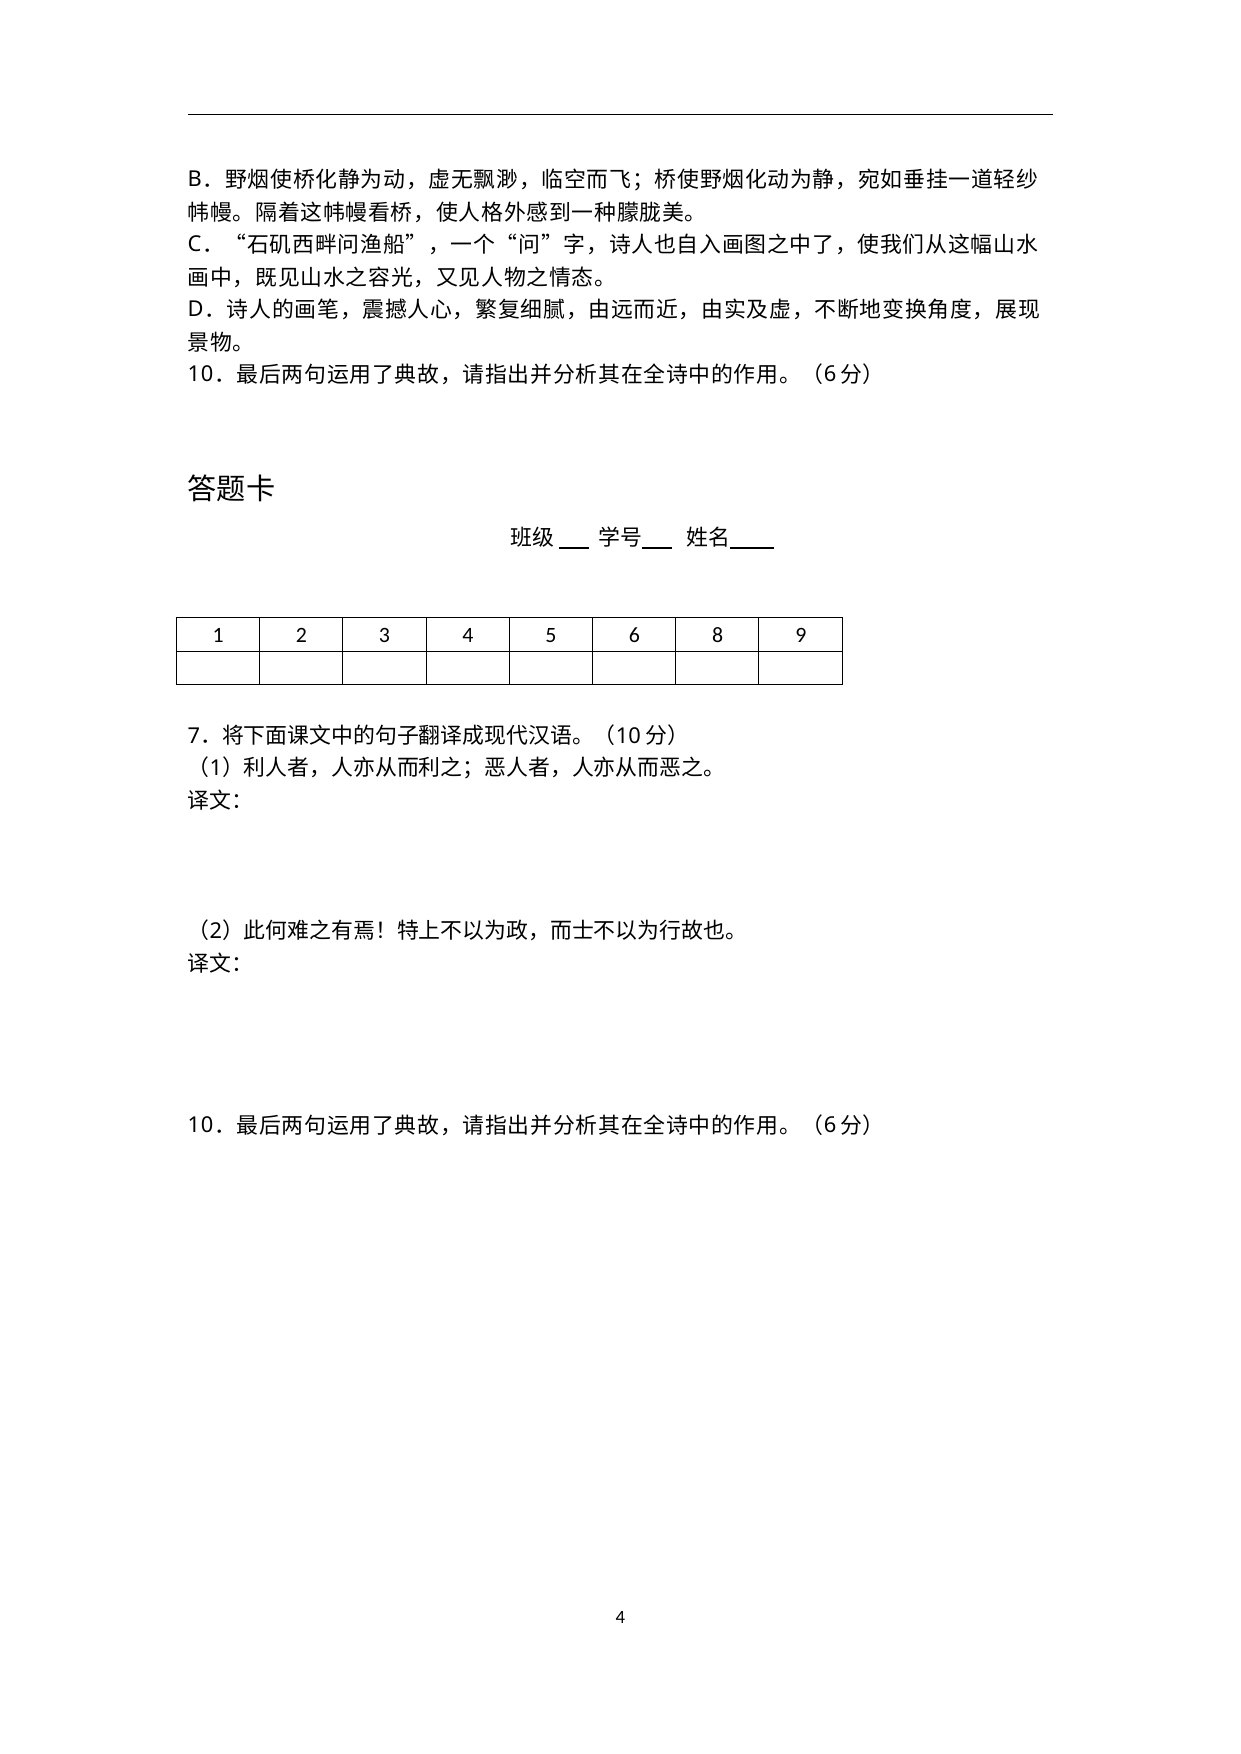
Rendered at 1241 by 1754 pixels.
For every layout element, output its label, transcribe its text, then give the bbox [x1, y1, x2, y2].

text D．诗人的画笔，震撼人心，繁复细腻，由远而近，由实及虚，不断地变换角度，展现景物。 [187, 292, 1053, 357]
text （1）利人者，人亦从而利之；恶人者，人亦从而恶之。 [187, 750, 1053, 783]
table_header 2 [260, 618, 342, 651]
text 10．最后两句运用了典故，请指出并分析其在全诗中的作用。（6分） [187, 1108, 1053, 1140]
table_header 9 [759, 618, 842, 651]
table_cell [427, 652, 509, 684]
text 译文： [187, 945, 1053, 978]
table_cell [177, 652, 259, 684]
table_header 4 [427, 618, 509, 651]
table_cell [343, 652, 426, 684]
text 7．将下面课文中的句子翻译成现代汉语。（10分） [187, 718, 1053, 750]
text C．“石矶西畔问渔船”，一个“问”字，诗人也自入画图之中了，使我们从这幅山水画中，既见山水之容光，又见人物之情态。 [187, 227, 1053, 292]
text 10．最后两句运用了典故，请指出并分析其在全诗中的作用。（6分） [187, 357, 1053, 389]
text （2）此何难之有焉！特上不以为政，而士不以为行故也。 [187, 913, 1053, 945]
text 班级 学号 姓名 [187, 519, 1053, 552]
text 答题卡 [187, 454, 1053, 519]
table_header 1 [177, 618, 259, 651]
table_cell [510, 652, 592, 684]
text 译文： [187, 783, 1053, 815]
table_header 3 [343, 618, 426, 651]
table_header 6 [593, 618, 675, 651]
table_header 5 [510, 618, 592, 651]
text B．野烟使桥化静为动，虚无飘渺，临空而飞；桥使野烟化动为静，宛如垂挂一道轻纱帏幔。隔着这帏幔看桥，使人格外感到一种朦胧美。 [187, 162, 1053, 227]
table_cell [759, 652, 842, 684]
table_cell [676, 652, 758, 684]
table_header 8 [676, 618, 758, 651]
table_cell [593, 652, 675, 684]
table_cell [260, 652, 342, 684]
